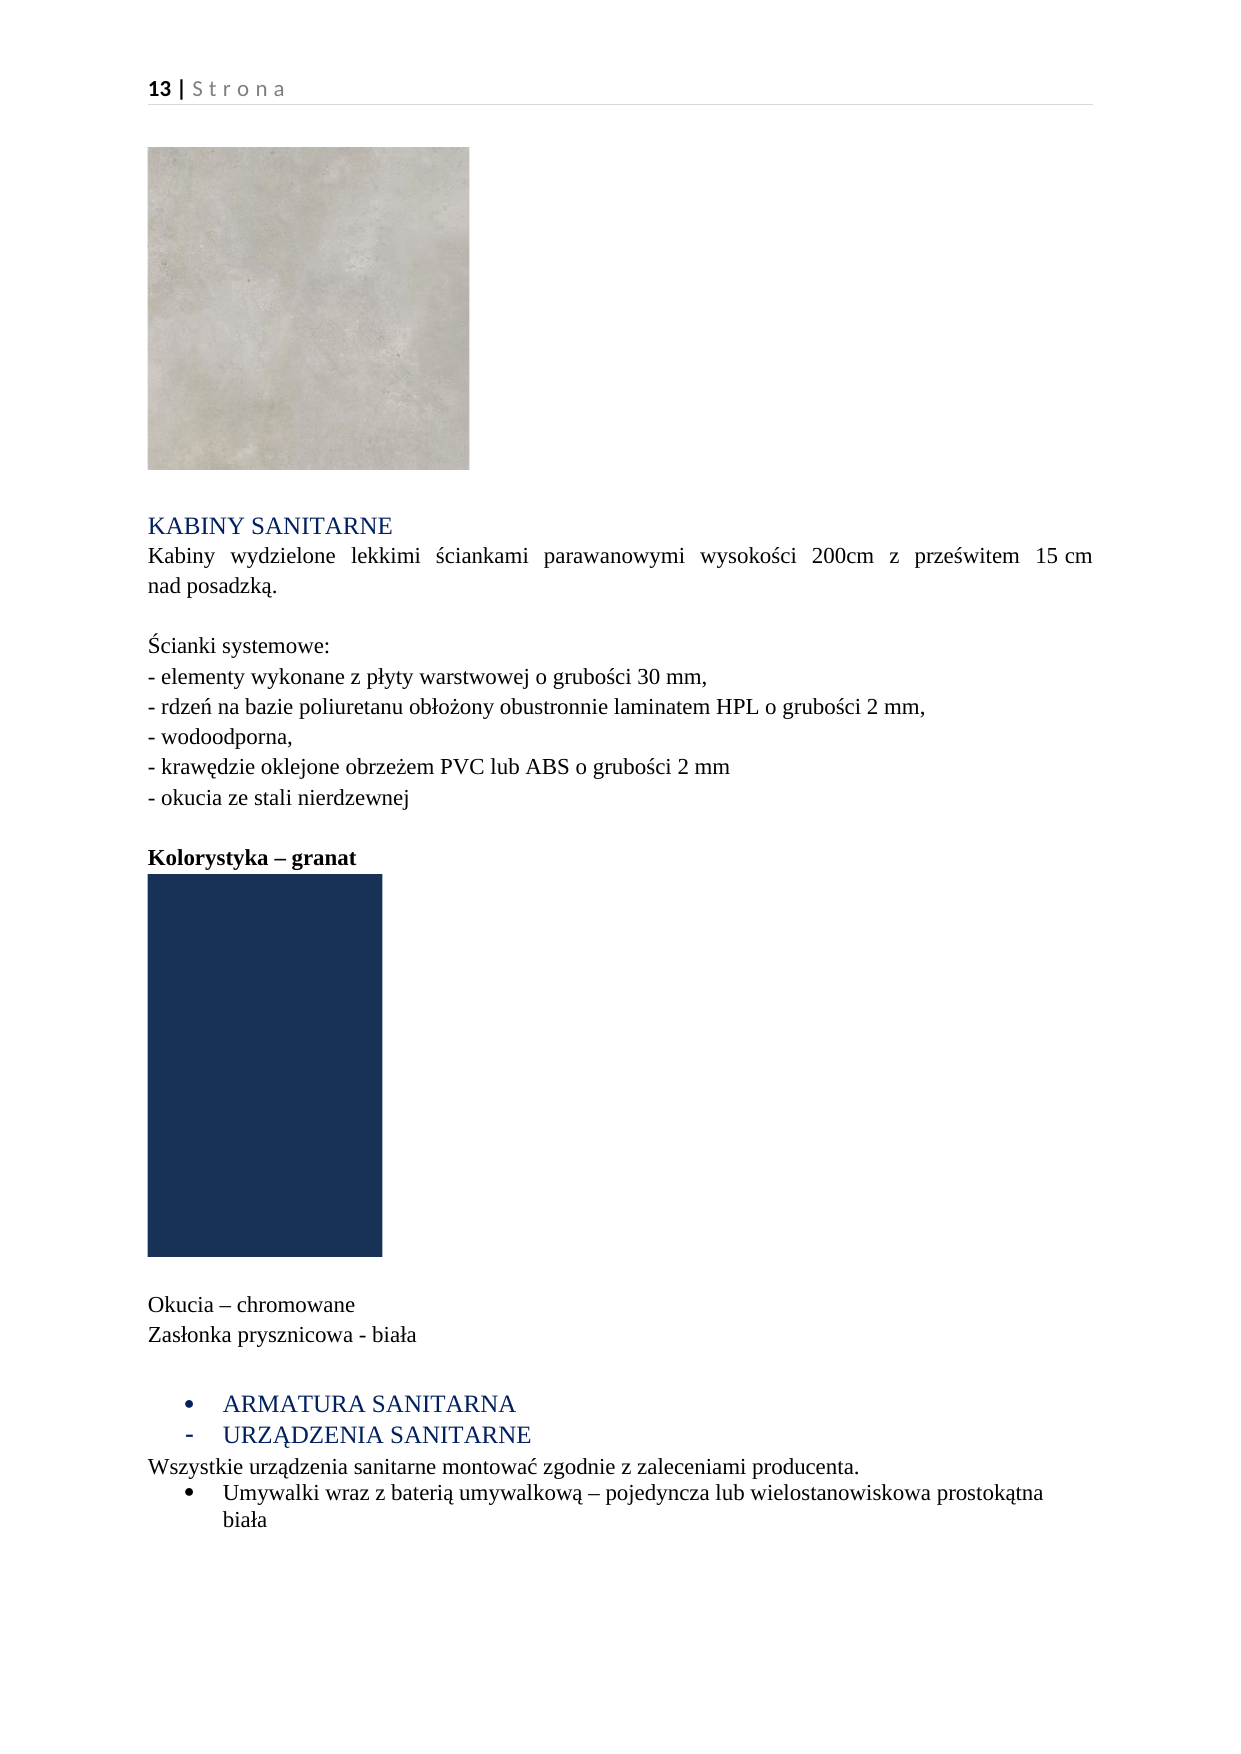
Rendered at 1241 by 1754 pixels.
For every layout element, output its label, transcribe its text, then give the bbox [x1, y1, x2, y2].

text Kolorystyka – granat [148, 844, 1093, 870]
picture [147, 874, 383, 1257]
text Okucia – chromowane [148, 1291, 1093, 1318]
subtitle ARMATURA SANITARNA [185, 1389, 1093, 1418]
text - okucia ze stali nierdzewnej [148, 783, 1093, 810]
text - krawędzie oklejone obrzeżem PVC lub ABS o grubości 2 mm [148, 753, 1093, 780]
text Wszystkie urządzenia sanitarne montować zgodnie z zaleceniami producenta. [148, 1453, 1093, 1479]
text - wodoodporna, [148, 723, 1093, 749]
subtitle KABINY SANITARNE [148, 511, 1093, 539]
text - rdzeń na bazie poliuretanu obłożony obustronnie laminatem HPL o grubości 2 mm, [148, 693, 1093, 719]
list Umywalki wraz z baterią umywalkową – pojedyncza lub wielostanowiskowa prostokątna biała [185, 1479, 1093, 1532]
picture [147, 147, 470, 470]
text - elementy wykonane z płyty warstwowej o grubości 30 mm, [148, 663, 1093, 689]
list URZĄDZENIA SANITARNE [185, 1420, 1093, 1449]
text Kabiny wydzielone lekkimi ściankami parawanowymi wysokości 200cm z prześwitem 15 cm nad posadzką. [148, 542, 1093, 598]
text Zasłonka prysznicowa - biała [148, 1322, 1093, 1348]
text Ścianki systemowe: [148, 632, 1093, 659]
